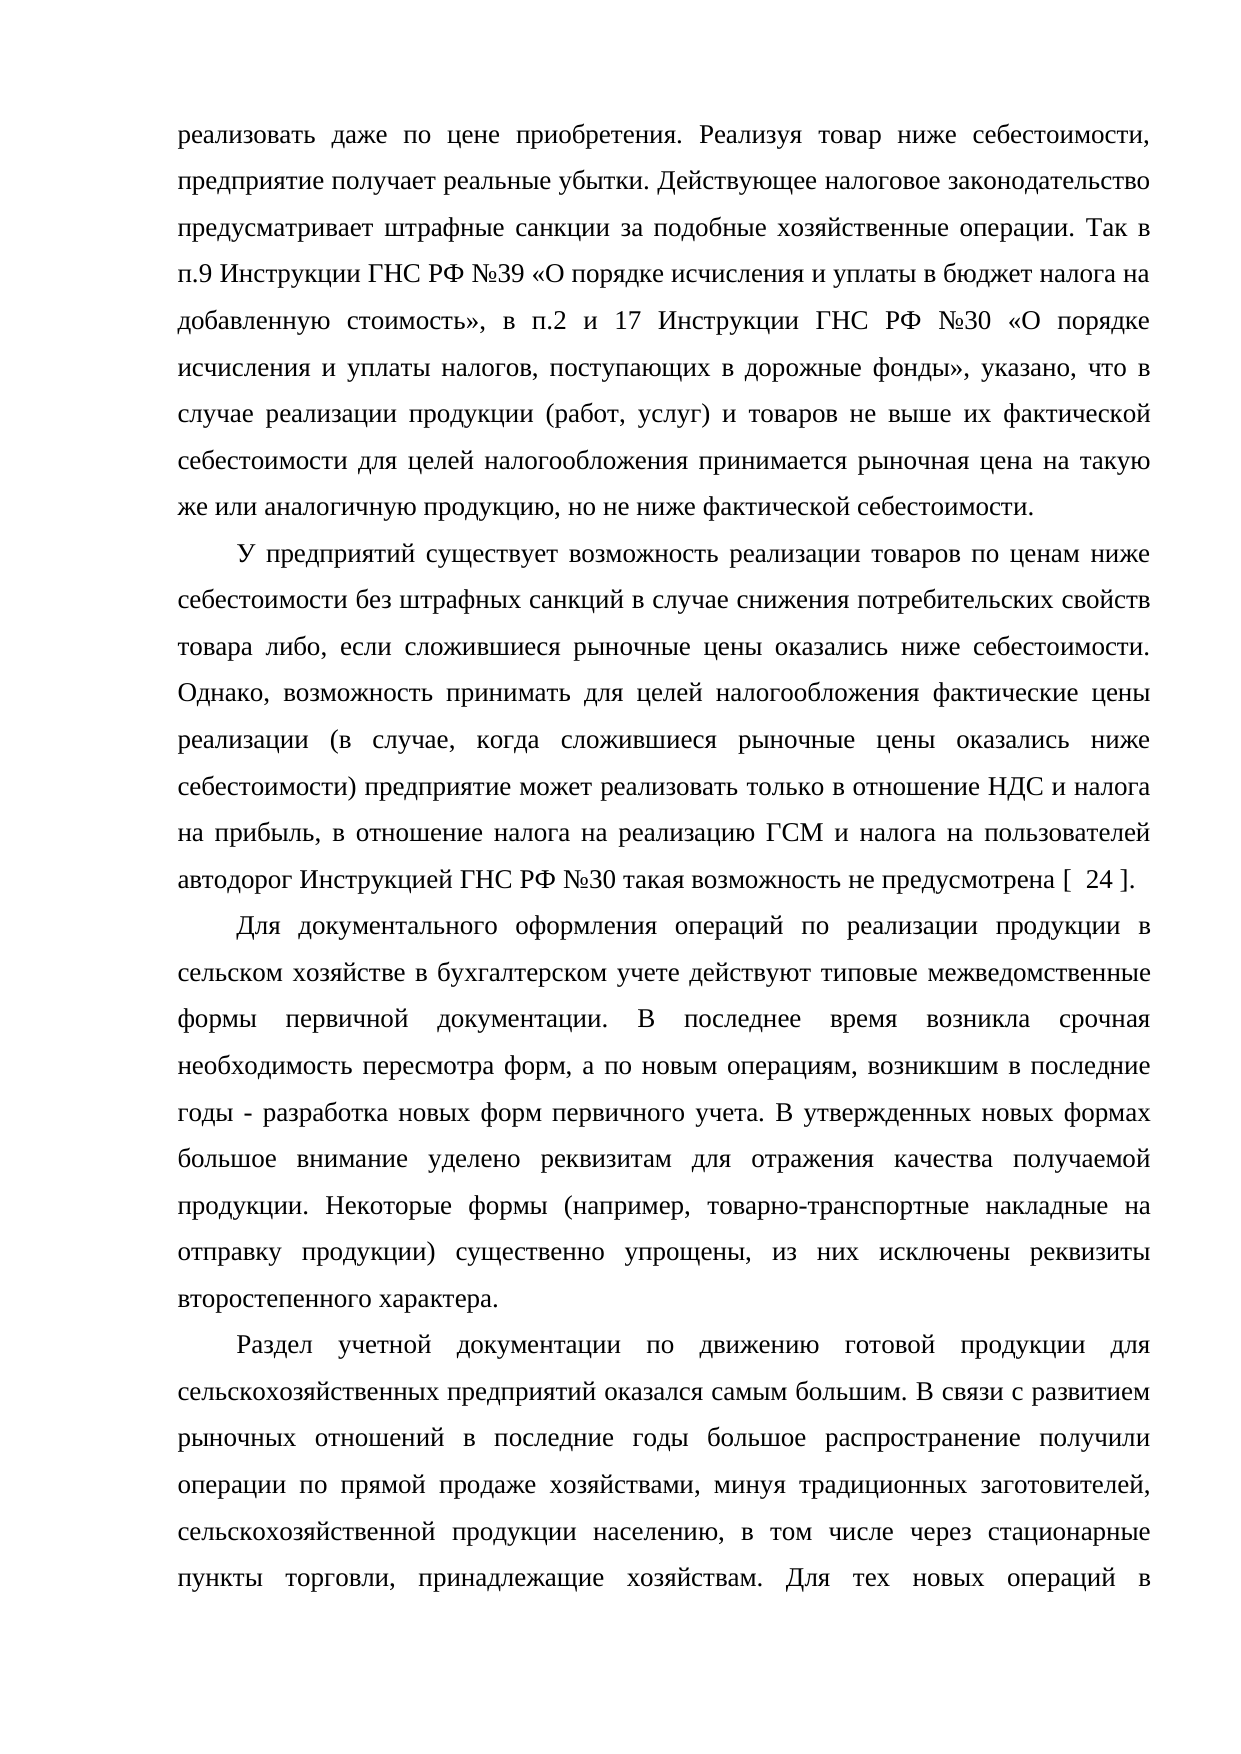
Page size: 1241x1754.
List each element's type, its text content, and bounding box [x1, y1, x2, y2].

text Для документального оформления операций по реализации продукции в сельском хозяйстве в бухгалтерском учете действуют типовые межведомственные формы первичной документации. В последнее время возникла срочная необходимость пересмотра форм, а по новым операциям, возникшим в последние годы - разработка новых форм первичного учета. В утвержденных новых формах большое внимание уделено реквизитам для отражения качества получаемой продукции. Некоторые формы (например, товарно-транспортные накладные на отправку продукции) существенно упрощены, из них исключены реквизиты второстепенного характера. [177, 910, 1152, 1313]
text У предприятий существует возможность реализации товаров по ценам ниже себестоимости без штрафных санкций в случае снижения потребительских свойств товара либо, если сложившиеся рыночные цены оказались ниже себестоимости. Однако, возможность принимать для целей налогообложения фактические цены реализации (в случае, когда сложившиеся рыночные цены оказались ниже себестоимости) предприятие может реализовать только в отношение НДС и налога на прибыль, в отношение налога на реализацию ГСМ и налога на пользователей автодорог Инструкцией ГНС РФ №30 такая возможность не предусмотрена [ 24 ]. [177, 537, 1152, 894]
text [177, 118, 1152, 522]
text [177, 1329, 1152, 1593]
